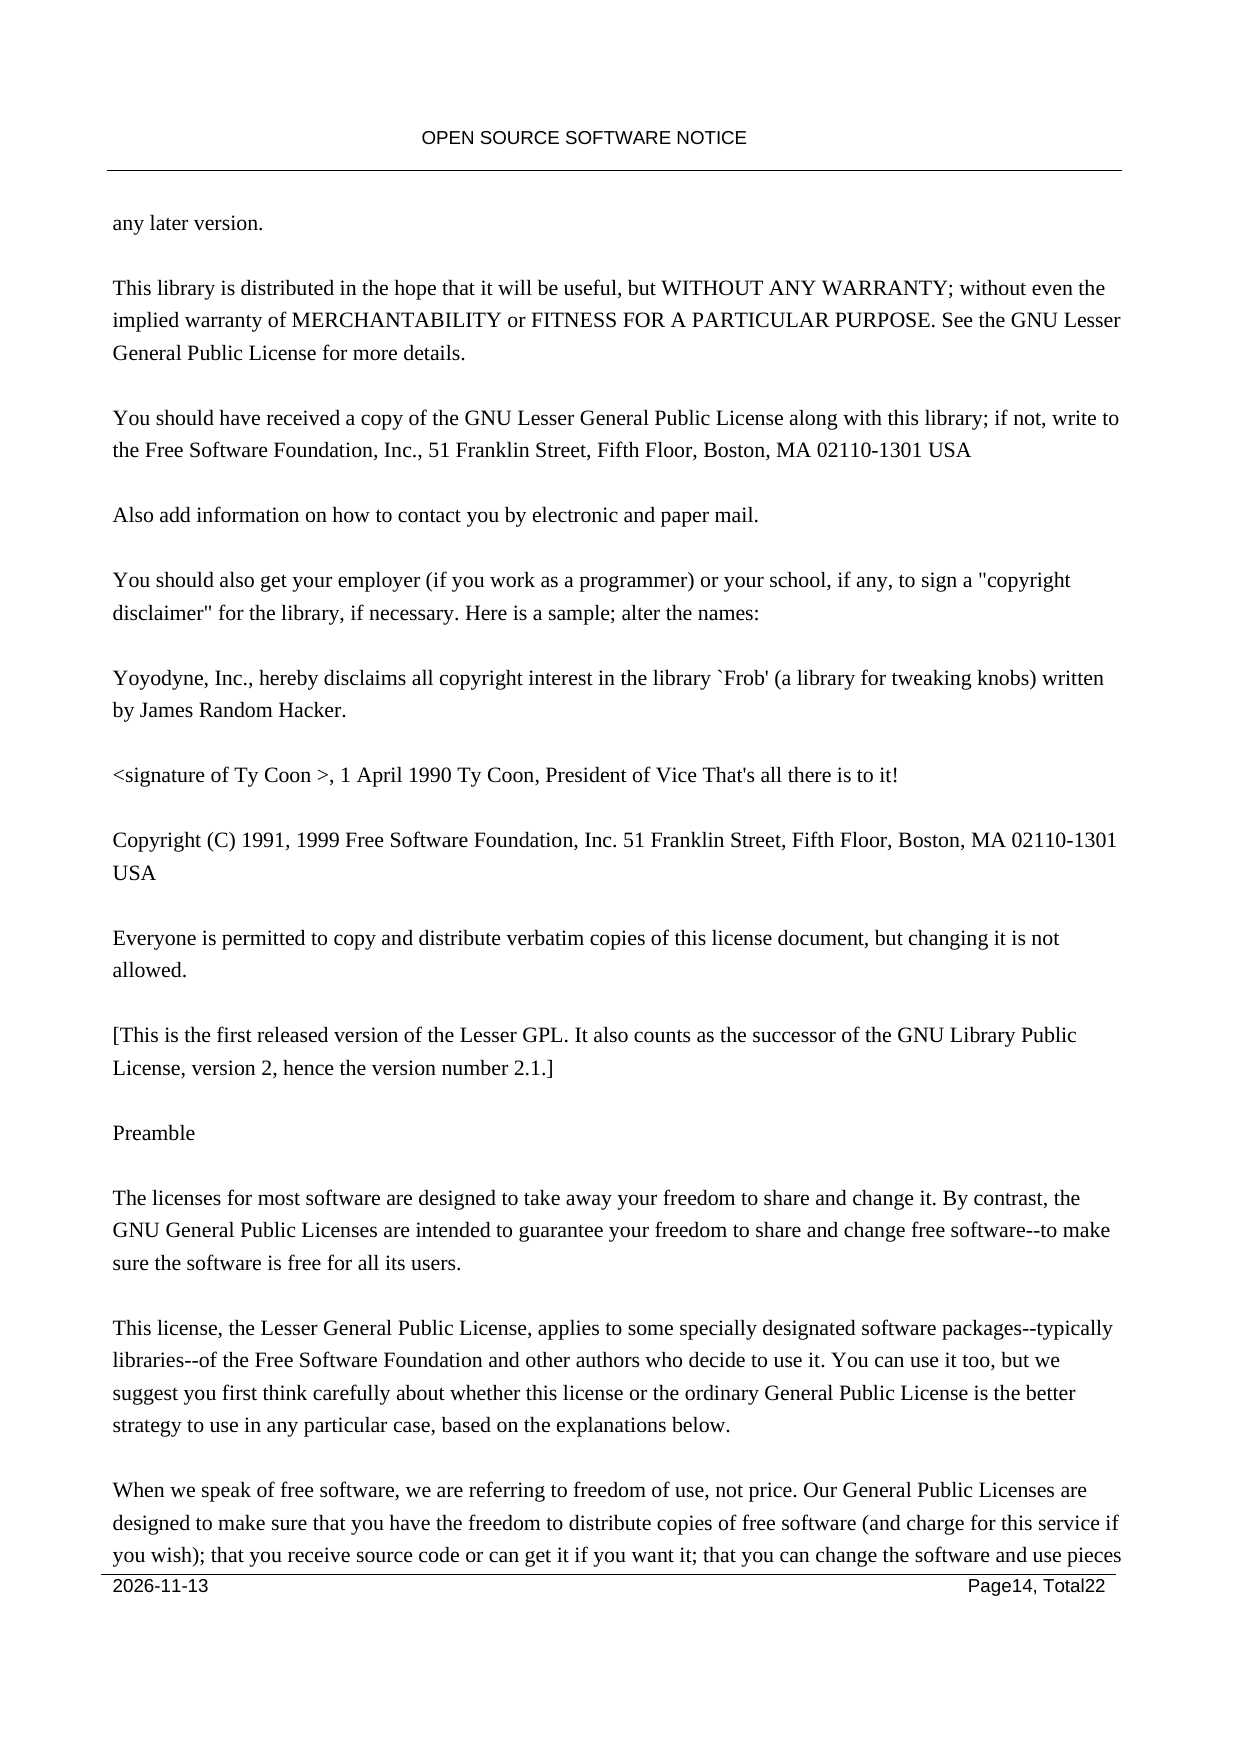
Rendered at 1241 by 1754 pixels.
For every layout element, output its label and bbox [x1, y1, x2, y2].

text [112, 206, 1128, 1571]
